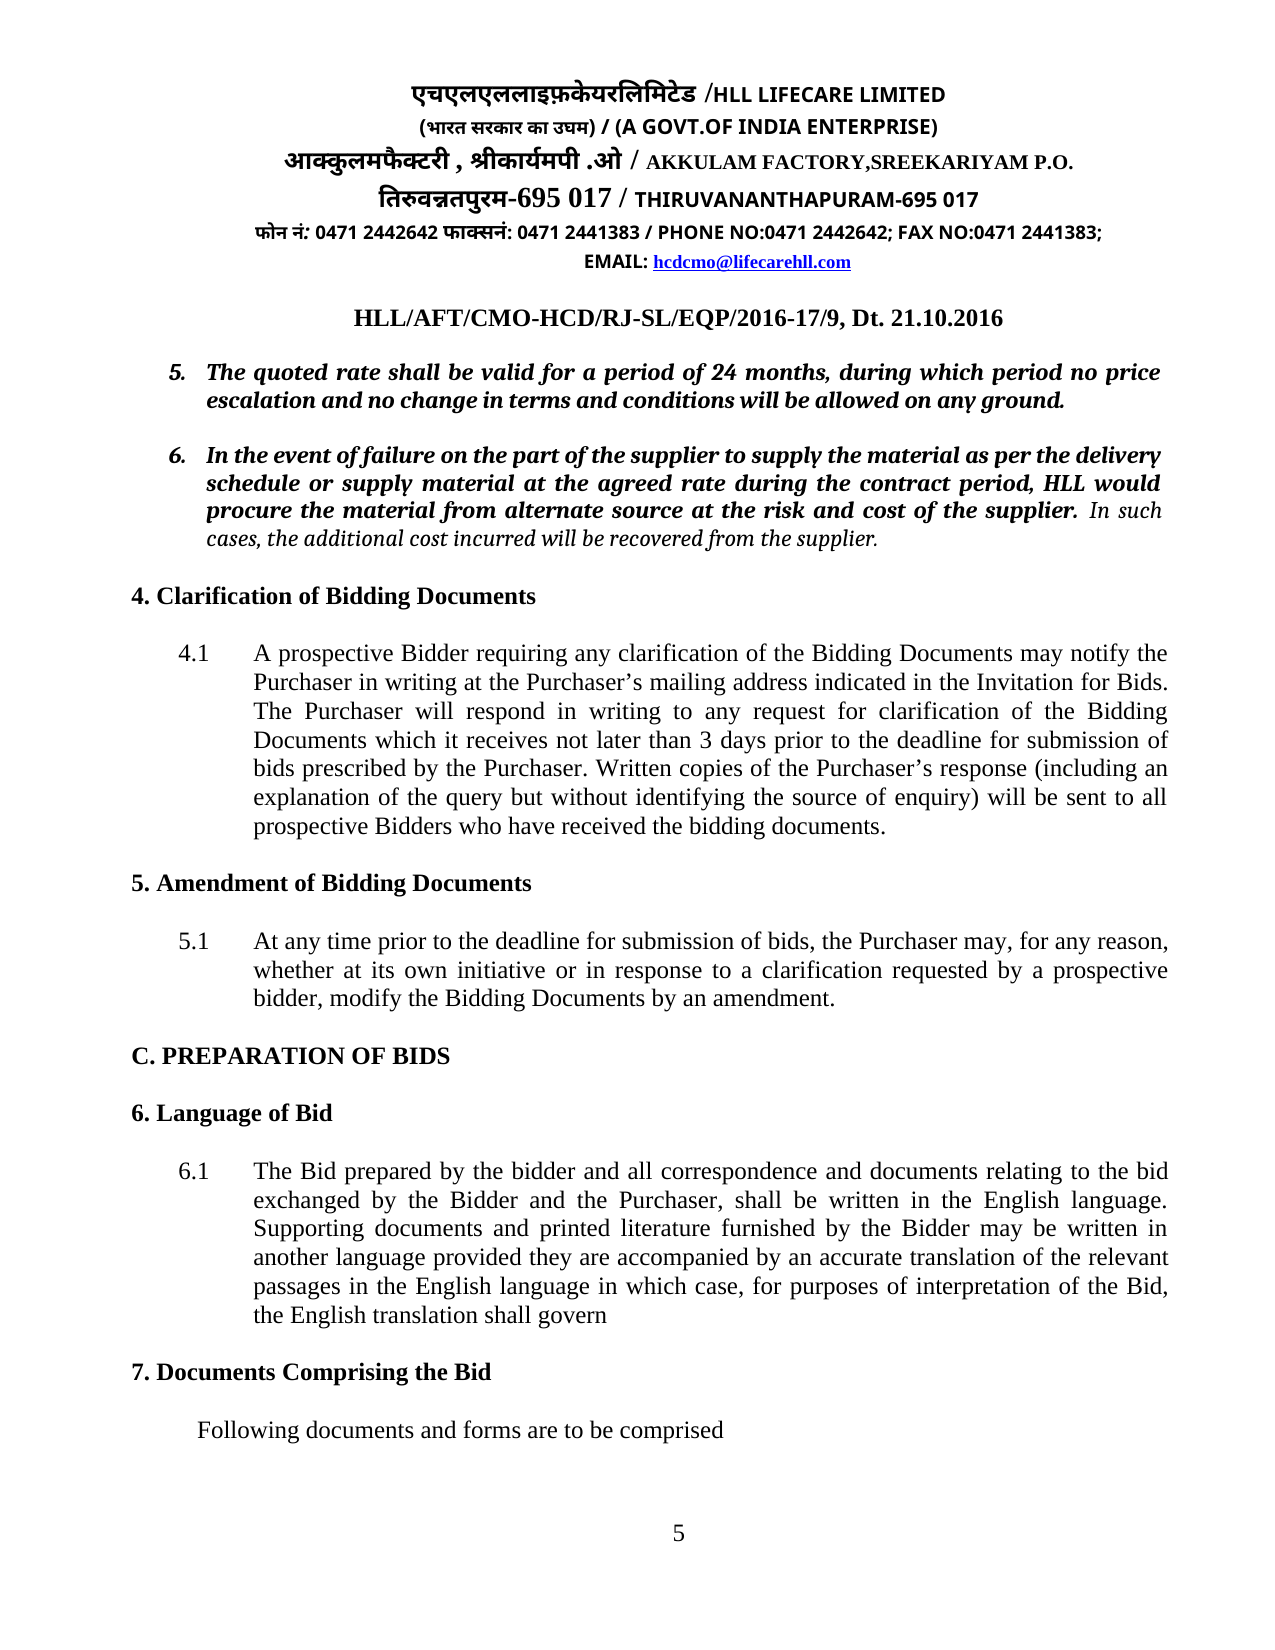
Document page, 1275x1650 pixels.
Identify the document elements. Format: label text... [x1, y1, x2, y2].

text 6.1 The Bid prepared by the bidder and all correspondence and documents relating to the bid exchanged by the Bidder and the Purchaser, shall be written in the English language. Supporting documents and printed literature furnished by the Bidder may be written in another language provided they are accompanied by an accurate translation of the relevant passages in the English language in which case, for purposes of interpretation of the Bid, the English translation shall govern [178, 1156, 1169, 1328]
text 4. Clarification of Bidding Documents [131, 581, 1226, 610]
text 6. Language of Bid [131, 1098, 1226, 1127]
text 5. Amendment of Bidding Documents [131, 868, 1226, 897]
list In the event of failure on the part of the supplier to supply the material as per the delivery schedule or supply material at the agreed rate during the contract period, HLL would procure the material from alternate source at the risk and cost of the supplier. In such cases, the additional cost incurred will be recovered from the supplier. [169, 442, 1162, 552]
text C. PREPARATION OF BIDS [131, 1041, 1226, 1070]
text 7. Documents Comprising the Bid [131, 1357, 1226, 1386]
text Following documents and forms are to be comprised [131, 1415, 1226, 1443]
text 4.1 A prospective Bidder requiring any clarification of the Bidding Documents may notify the Purchaser in writing at the Purchaser’s mailing address indicated in the Invitation for Bids. The Purchaser will respond in writing to any request for clarification of the Bidding Documents which it receives not later than 3 days prior to the deadline for submission of bids prescribed by the Purchaser. Written copies of the Purchaser’s response (including an explanation of the query but without identifying the source of enquiry) will be sent to all prospective Bidders who have received the bidding documents. [178, 638, 1169, 840]
list The quoted rate shall be valid for a period of 24 months, during which period no price escalation and no change in terms and conditions will be allowed on any ground. [169, 359, 1162, 414]
text 5.1 At any time prior to the deadline for submission of bids, the Purchaser may, for any reason, whether at its own initiative or in response to a clarification requested by a prospective bidder, modify the Bidding Documents by an amendment. [178, 926, 1169, 1012]
